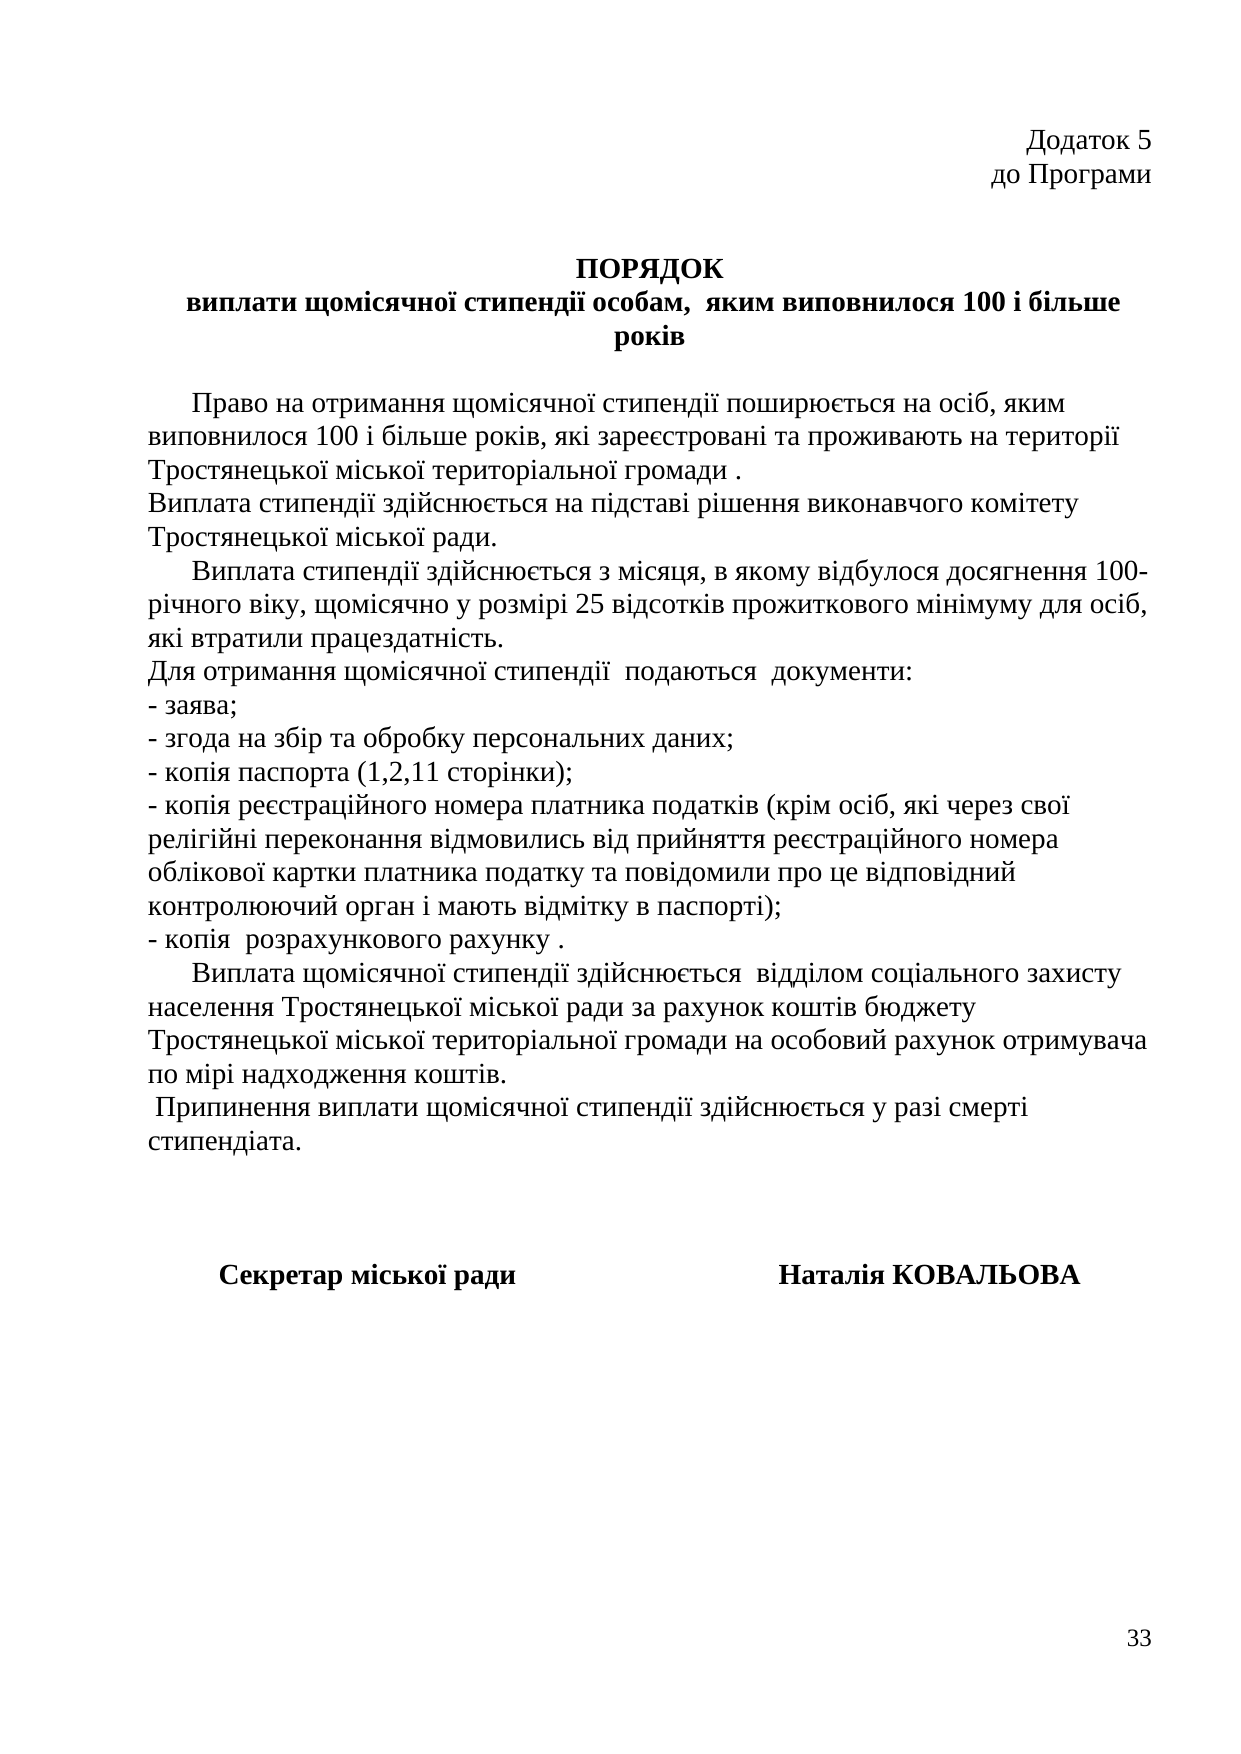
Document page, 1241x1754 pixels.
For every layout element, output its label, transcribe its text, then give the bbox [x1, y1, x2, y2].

text - копія розрахункового рахунку . [148, 922, 1152, 955]
text до Програми [148, 156, 1152, 189]
text Виплата стипендії здійснюється на підставі рішення виконавчого комітету Тростянецької міської ради. [148, 486, 1152, 553]
text - копія реєстраційного номера платника податків (крім осіб, які через свої релігійні переконання відмовились від прийняття реєстраційного номера облікової картки платника податку та повідомили про це відповідний контролюючий орган і мають відмітку в паспорті); [148, 787, 1152, 922]
text Право на отримання щомісячної стипендії поширюється на осіб, яким виповнилося 100 і більше років, які зареєстровані та проживають на території Тростянецької міської територіальної громади . [148, 385, 1152, 486]
text - заява; [148, 687, 1152, 720]
text - згода на збір та обробку персональних даних; [148, 720, 1152, 754]
text виплати щомісячної стипендії особам, яким виповнилося 100 і більше років [148, 284, 1152, 351]
text Для отримання щомісячної стипендії подаються документи: [148, 653, 1152, 687]
text Виплата щомісячної стипендії здійснюється відділом соціального захисту населення Тростянецької міської ради за рахунок коштів бюджету Тростянецької міської територіальної громади на особовий рахунок отримувача по мірі надходження коштів. [148, 955, 1152, 1089]
text Виплата стипендії здійснюється з місяця, в якому відбулося досягнення 100- річного віку, щомісячно у розмірі 25 відсотків прожиткового мінімуму для осіб, які втратили працездатність. [148, 553, 1152, 653]
text ПОРЯДОК [148, 251, 1152, 284]
text Додаток 5 [148, 122, 1152, 156]
text - копія паспорта (1,2,11 сторінки); [148, 754, 1152, 787]
text Секретар міської ради Наталія КОВАЛЬОВА [148, 1257, 1152, 1291]
text Припинення виплати щомісячної стипендії здійснюється у разі смерті стипендіата. [148, 1089, 1152, 1156]
